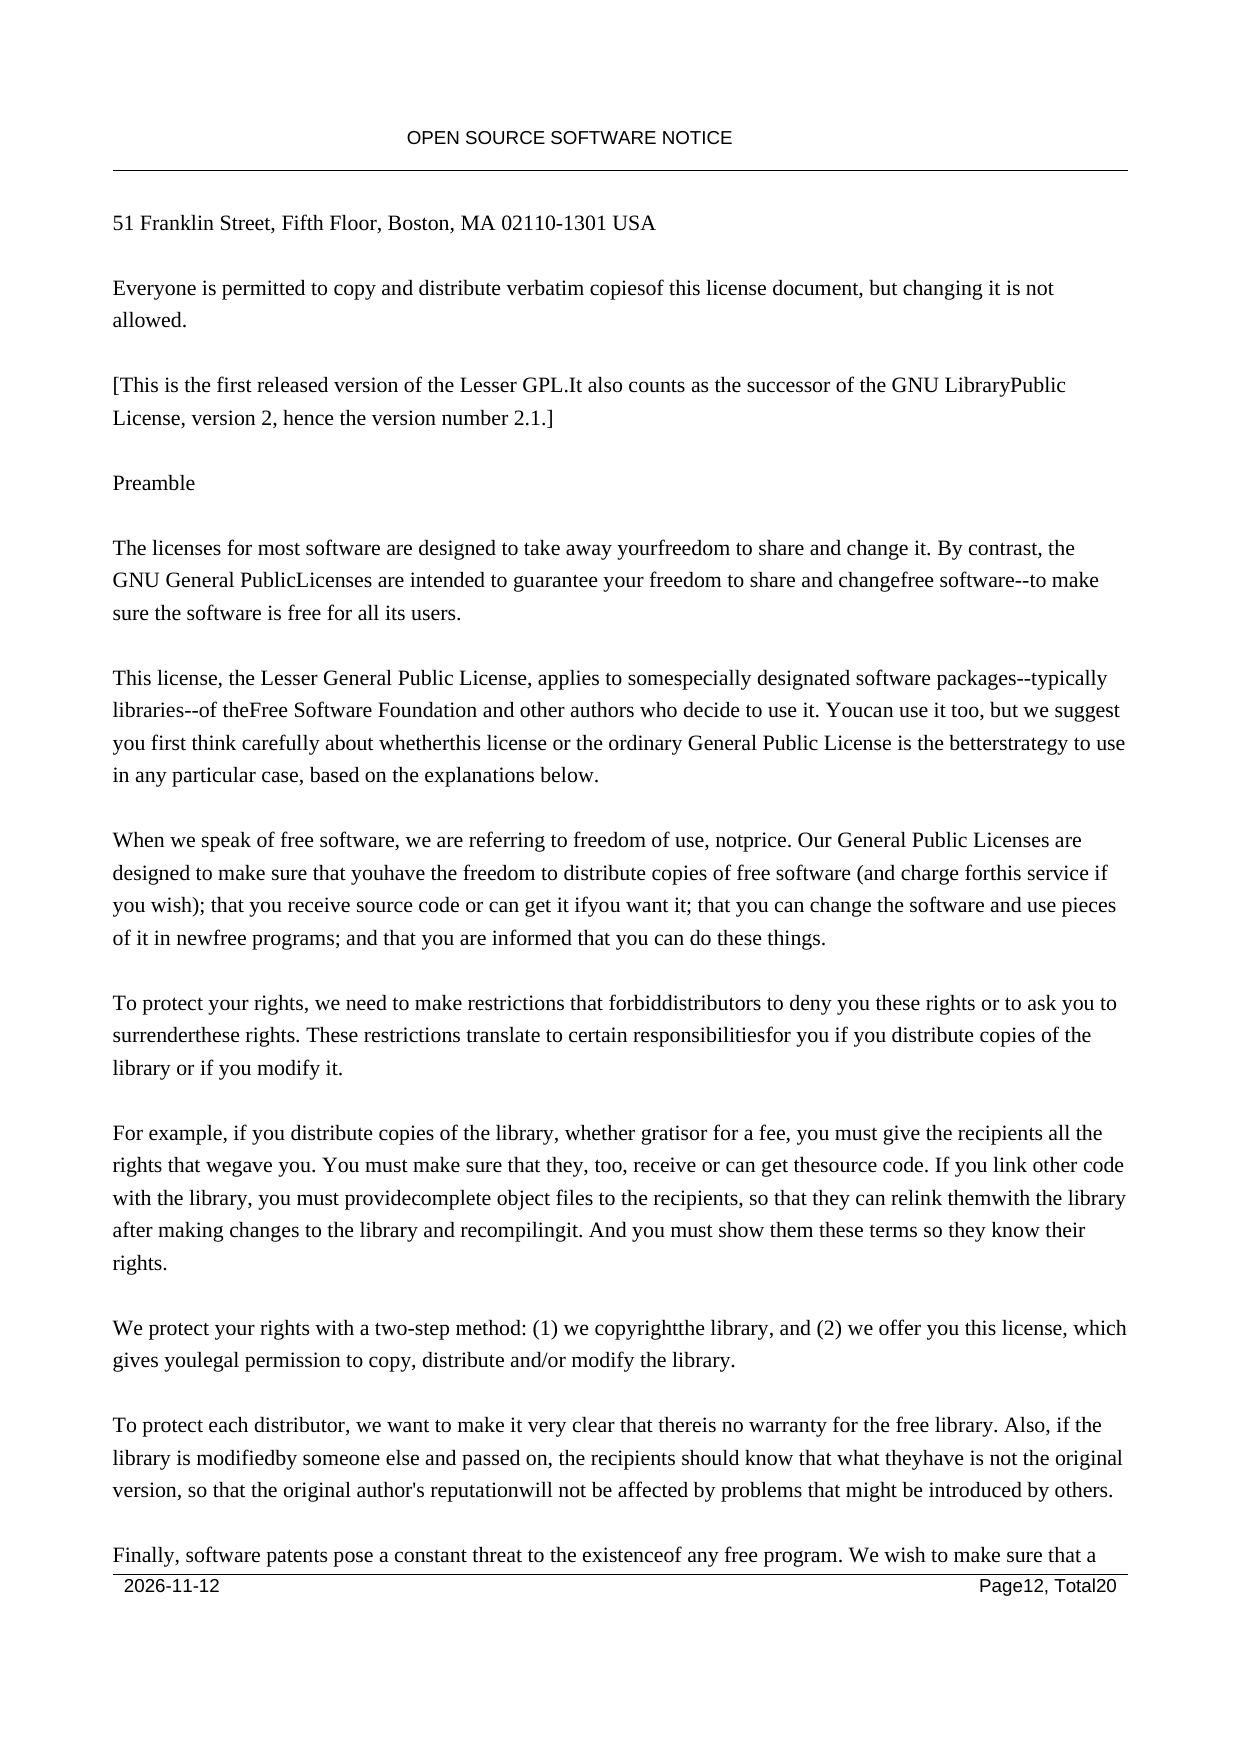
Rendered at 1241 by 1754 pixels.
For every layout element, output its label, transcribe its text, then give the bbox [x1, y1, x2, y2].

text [112, 1539, 1128, 1571]
text To protect each distributor, we want to make it very clear that thereis no warranty for the free library. Also, if the library is modifiedby someone else and passed on, the recipients should know that what theyhave is not the original version, so that the original author's reputationwill not be affected by problems that might be introduced by others. [112, 1409, 1128, 1506]
text 51 Franklin Street, Fifth Floor, Boston, MA 02110-1301 USA [112, 206, 1128, 239]
text Preamble [112, 466, 1128, 499]
text Everyone is permitted to copy and distribute verbatim copiesof this license document, but changing it is not allowed. [112, 271, 1128, 336]
text We protect your rights with a two-step method: (1) we copyrightthe library, and (2) we offer you this license, which gives youlegal permission to copy, distribute and/or modify the library. [112, 1311, 1128, 1376]
text This license, the Lesser General Public License, applies to somespecially designated software packages--typically libraries--of theFree Software Foundation and other authors who decide to use it. Youcan use it too, but we suggest you first think carefully about whetherthis license or the ordinary General Public License is the betterstrategy to use in any particular case, based on the explanations below. [112, 661, 1128, 791]
text The licenses for most software are designed to take away yourfreedom to share and change it. By contrast, the GNU General PublicLicenses are intended to guarantee your freedom to share and changefree software--to make sure the software is free for all its users. [112, 531, 1128, 629]
text To protect your rights, we need to make restrictions that forbiddistributors to deny you these rights or to ask you to surrenderthese rights. These restrictions translate to certain responsibilitiesfor you if you distribute copies of the library or if you modify it. [112, 986, 1128, 1084]
text When we speak of free software, we are referring to freedom of use, notprice. Our General Public Licenses are designed to make sure that youhave the freedom to distribute copies of free software (and charge forthis service if you wish); that you receive source code or can get it ifyou want it; that you can change the software and use pieces of it in newfree programs; and that you are informed that you can do these things. [112, 824, 1128, 954]
text [This is the first released version of the Lesser GPL.It also counts as the successor of the GNU LibraryPublic License, version 2, hence the version number 2.1.] [112, 369, 1128, 434]
text For example, if you distribute copies of the library, whether gratisor for a fee, you must give the recipients all the rights that wegave you. You must make sure that they, too, receive or can get thesource code. If you link other code with the library, you must providecomplete object files to the recipients, so that they can relink themwith the library after making changes to the library and recompilingit. And you must show them these terms so they know their rights. [112, 1116, 1128, 1279]
